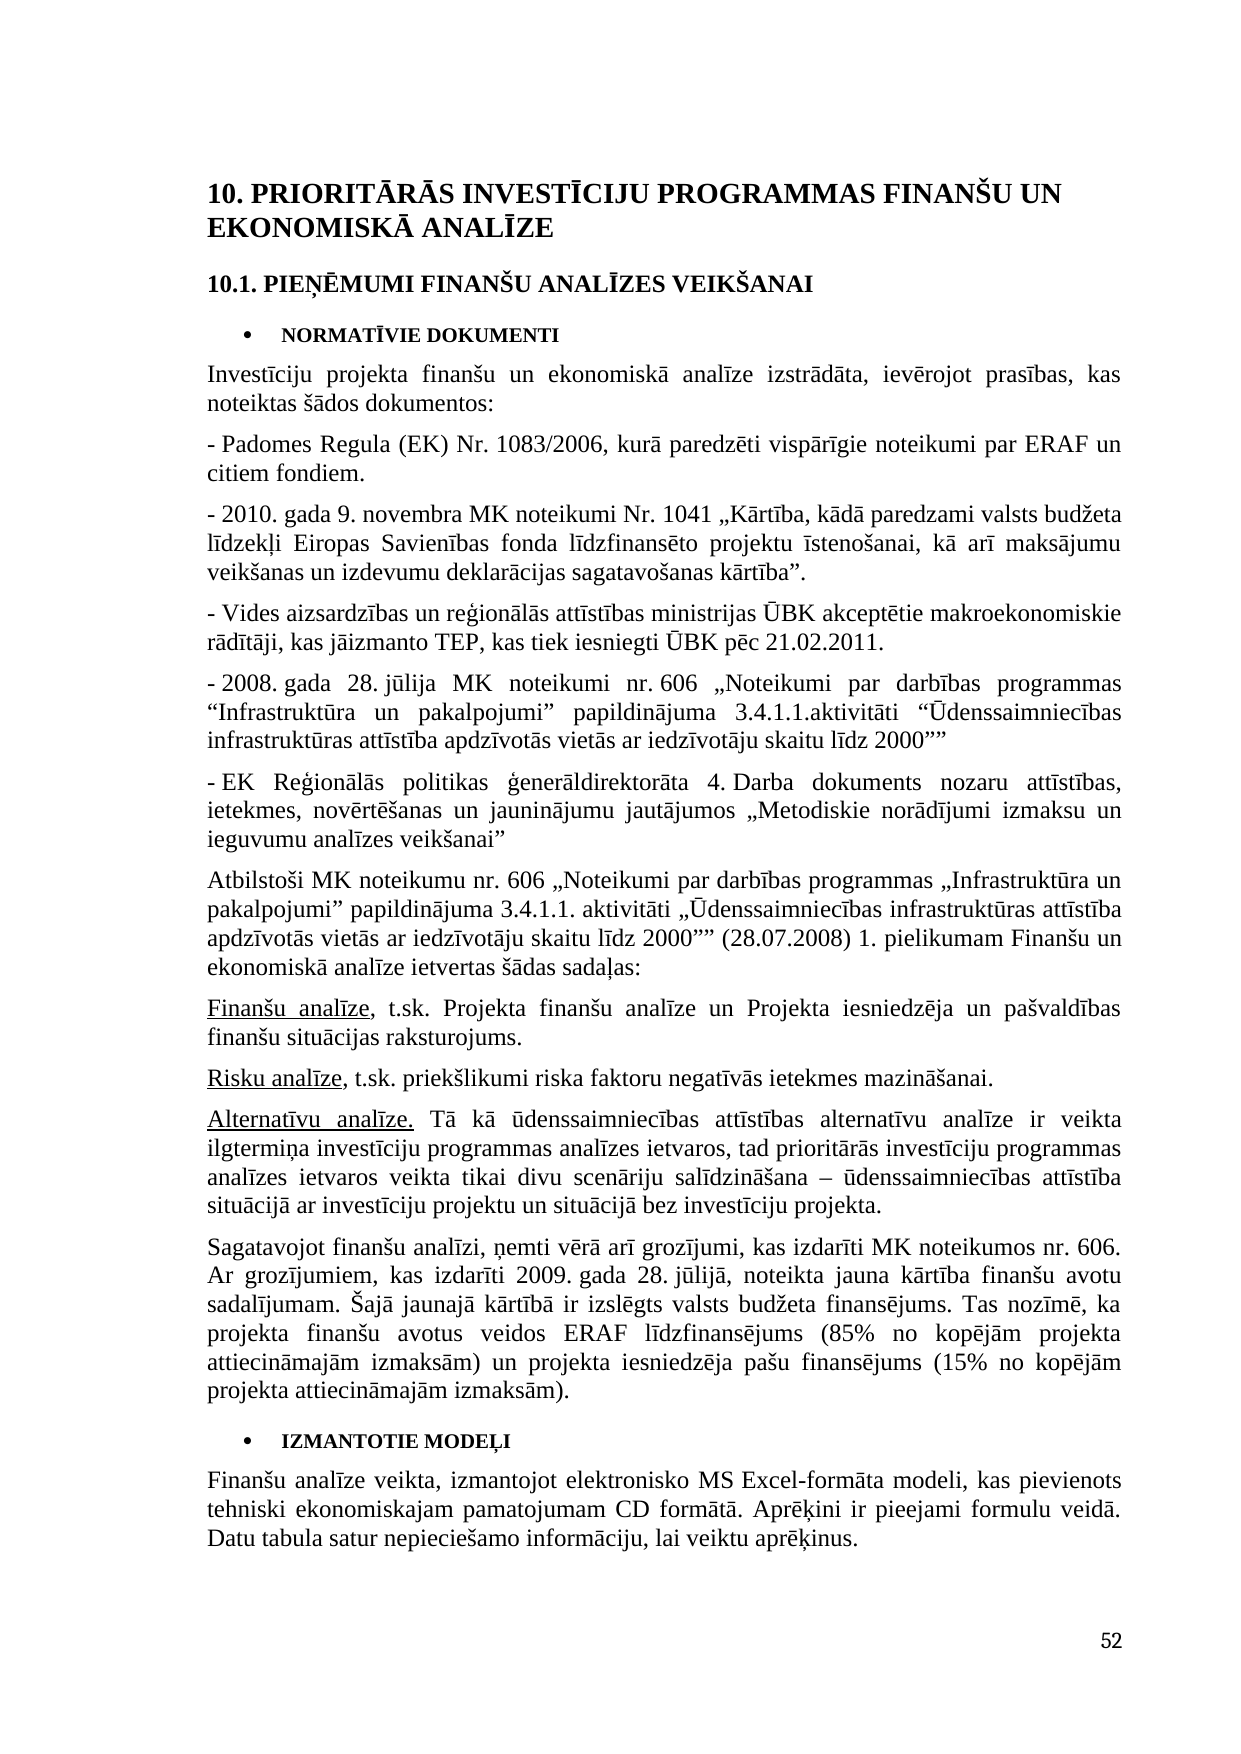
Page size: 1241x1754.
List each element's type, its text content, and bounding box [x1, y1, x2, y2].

text - 2008. gada 28. jūlija MK noteikumi nr. 606 „Noteikumi par darbības programmas “Infrastruktūra un pakalpojumi” papildinājuma 3.4.1.1.aktivitāti “Ūdenssaimniecības infrastruktūras attīstība apdzīvotās vietās ar iedzīvotāju skaitu līdz 2000”” [207, 668, 1122, 754]
text Finanšu analīze veikta, izmantojot elektronisko MS Excel-formāta modeli, kas pievienots tehniski ekonomiskajam pamatojumam CD formātā. Aprēķini ir pieejami formulu veidā. Datu tabula satur nepieciešamo informāciju, lai veiktu aprēķinus. [207, 1466, 1122, 1552]
text 10. PRIORITĀRĀS INVESTĪCIJU PROGRAMMAS FINANŠU UN EKONOMISKĀ ANALĪZE [207, 177, 1122, 244]
text - 2010. gada 9. novembra MK noteikumi Nr. 1041 „Kārtība, kādā paredzami valsts budžeta līdzekļi Eiropas Savienības fonda līdzfinansēto projektu īstenošanai, kā arī maksājumu veikšanas un izdevumu deklarācijas sagatavošanas kārtība”. [207, 499, 1122, 585]
text Atbilstoši MK noteikumu nr. 606 „Noteikumi par darbības programmas „Infrastruktūra un pakalpojumi” papildinājuma 3.4.1.1. aktivitāti „Ūdenssaimniecības infrastruktūras attīstība apdzīvotās vietās ar iedzīvotāju skaitu līdz 2000”” (28.07.2008) 1. pielikumam Finanšu un ekonomiskā analīze ietvertas šādas sadaļas: [207, 865, 1122, 980]
text Finanšu analīze, t.sk. Projekta finanšu analīze un Projekta iesniedzēja un pašvaldības finanšu situācijas raksturojums. [207, 993, 1122, 1050]
text Investīciju projekta finanšu un ekonomiskā analīze izstrādāta, ievērojot prasības, kas noteiktas šādos dokumentos: [207, 359, 1122, 417]
list NORMATĪVIE DOKUMENTI [244, 322, 1122, 347]
text - Vides aizsardzības un reģionālās attīstības ministrijas ŪBK akceptētie makroekonomiskie rādītāji, kas jāizmanto TEP, kas tiek iesniegti ŪBK pēc 21.02.2011. [207, 598, 1122, 655]
text - Padomes Regula (EK) Nr. 1083/2006, kurā paredzēti vispārīgie noteikumi par ERAF un citiem fondiem. [207, 429, 1122, 487]
text Alternatīvu analīze. Tā kā ūdenssaimniecības attīstības alternatīvu analīze ir veikta ilgtermiņa investīciju programmas analīzes ietvaros, tad prioritārās investīciju programmas analīzes ietvaros veikta tikai divu scenāriju salīdzināšana – ūdenssaimniecības attīstība situācijā ar investīciju projektu un situācijā bez investīciju projekta. [207, 1104, 1122, 1219]
text Risku analīze, t.sk. priekšlikumi riska faktoru negatīvās ietekmes mazināšanai. [207, 1063, 1122, 1092]
text Sagatavojot finanšu analīzi, ņemti vērā arī grozījumi, kas izdarīti MK noteikumos nr. 606. Ar grozījumiem, kas izdarīti 2009. gada 28. jūlijā, noteikta jauna kārtība finanšu avotu sadalījumam. Šajā jaunajā kārtībā ir izslēgts valsts budžeta finansējums. Tas nozīmē, ka projekta finanšu avotus veidos ERAF līdzfinansējums (85% no kopējām projekta attiecināmajām izmaksām) un projekta iesniedzēja pašu finansējums (15% no kopējām projekta attiecināmajām izmaksām). [207, 1232, 1122, 1404]
text 10.1. PIEŅĒMUMI FINANŠU ANALĪZES VEIKŠANAI [207, 269, 1122, 297]
list IZMANTOTIE MODEĻI [244, 1429, 1122, 1453]
text - EK Reģionālās politikas ģenerāldirektorāta 4. Darba dokuments nozaru attīstības, ietekmes, novērtēšanas un jauninājumu jautājumos „Metodiskie norādījumi izmaksu un ieguvumu analīzes veikšanai” [207, 767, 1122, 853]
